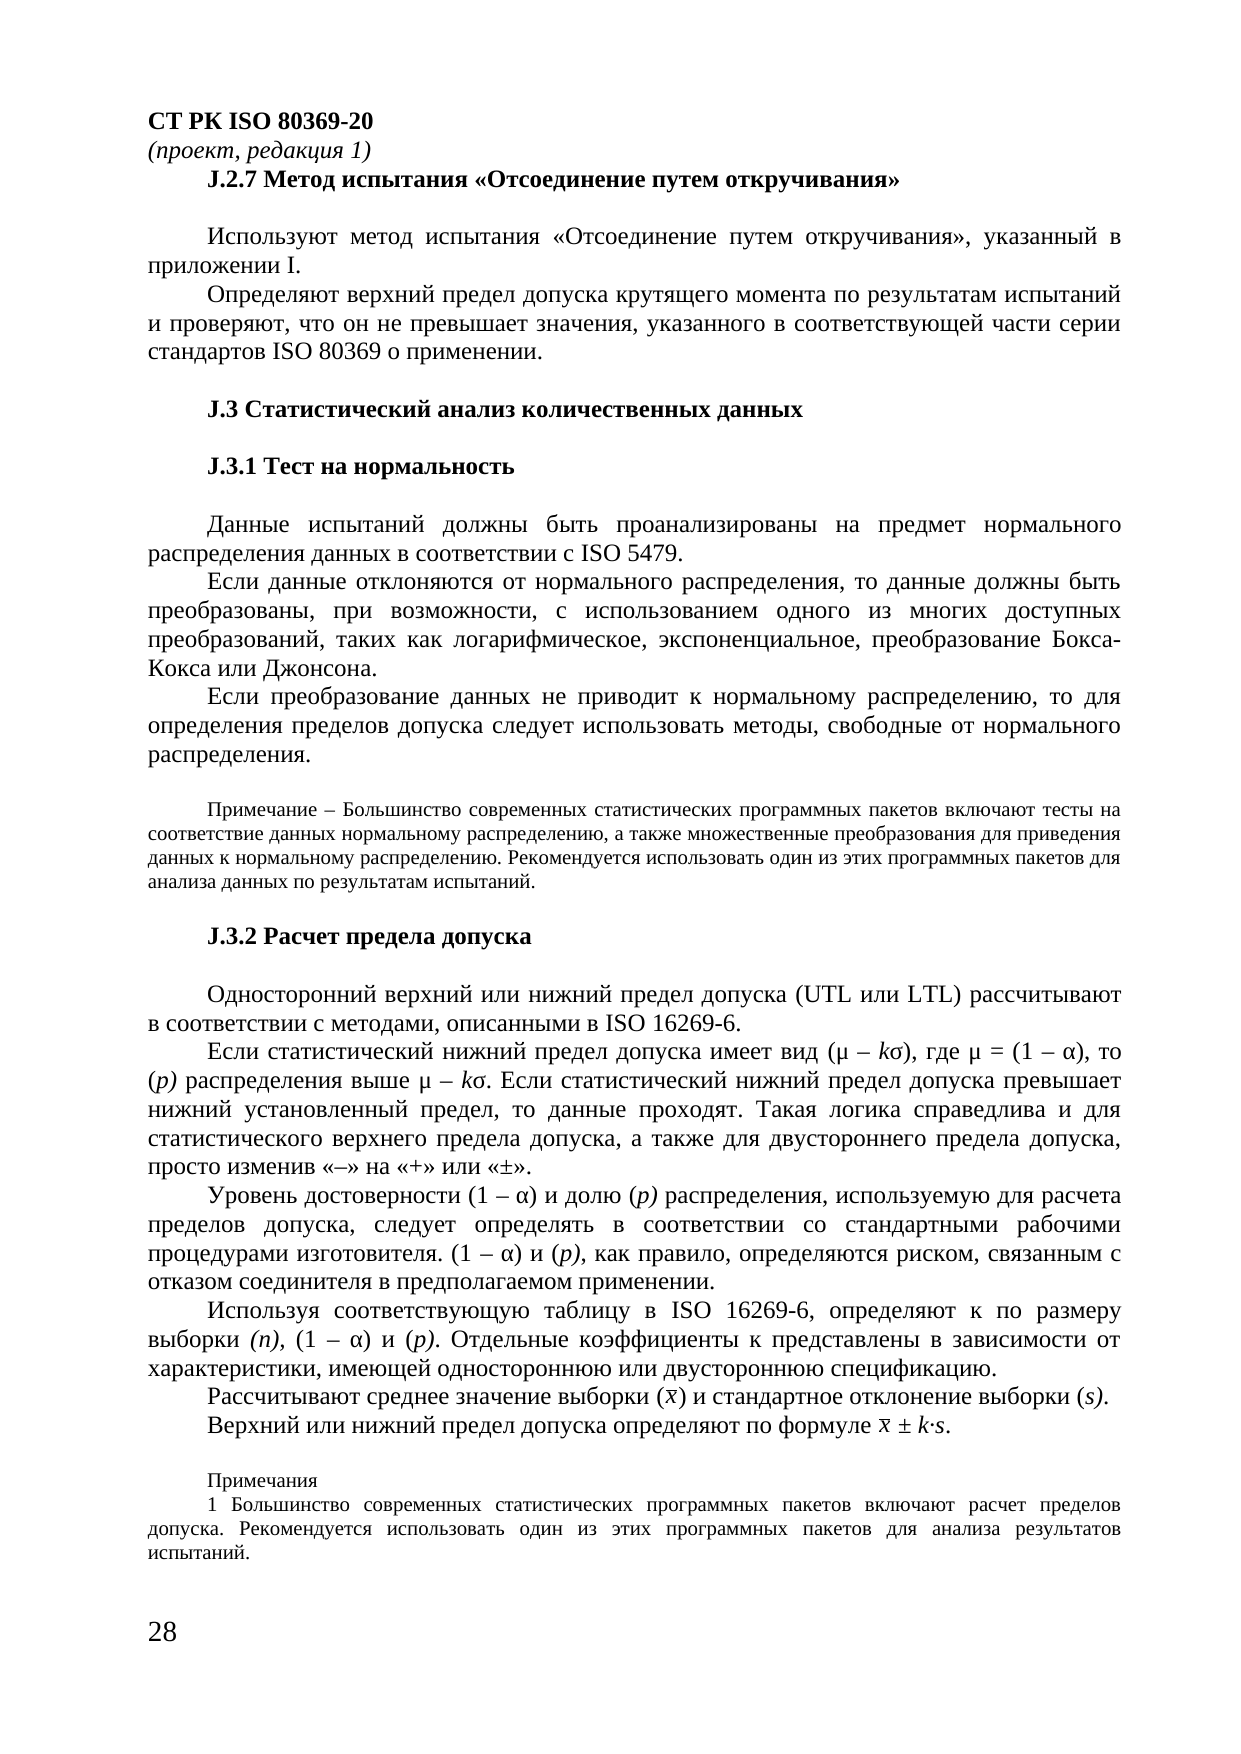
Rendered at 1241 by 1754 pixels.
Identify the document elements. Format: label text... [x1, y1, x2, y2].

text J.2.7 Метод испытания «Отсоединение путем откручивания» [148, 164, 1122, 193]
text J.3 Статистический анализ количественных данных [148, 394, 1122, 423]
text 1 Большинство современных статистических программных пакетов включают расчет пределов допуска. Рекомендуется использовать один из этих программных пакетов для анализа результатов испытаний. [148, 1492, 1122, 1564]
text Если данные отклоняются от нормального распределения, то данные должны быть преобразованы, при возможности, с использованием одного из многих доступных преобразований, таких как логарифмическое, экспоненциальное, преобразование Бокса-Кокса или Джонсона. [148, 566, 1122, 681]
text Уровень достоверности (1 – α) и долю (р) распределения, используемую для расчета пределов допуска, следует определять в соответствии со стандартными рабочими процедурами изготовителя. (1 – α) и (р), как правило, определяются риском, связанным с отказом соединителя в предполагаемом применении. [148, 1180, 1122, 1295]
text Примечание – Большинство современных статистических программных пакетов включают тесты на соответствие данных нормальному распределению, а также множественные преобразования для приведения данных к нормальному распределению. Рекомендуется использовать один из этих программных пакетов для анализа данных по результатам испытаний. [148, 796, 1122, 893]
text Рассчитывают среднее значение выборки () и стандартное отклонение выборки (s). [148, 1381, 1122, 1410]
text Примечания [148, 1468, 1122, 1492]
text Используя соответствующую таблицу в ISO 16269-6, определяют к по размеру выборки (n), (1 – α) и (р). Отдельные коэффициенты к представлены в зависимости от характеристики, имеющей одностороннюю или двустороннюю спецификацию. [148, 1295, 1122, 1381]
text Верхний или нижний предел допуска определяют по формуле ± k·s. [148, 1410, 1122, 1439]
text Если статистический нижний предел допуска имеет вид (μ – kσ), где μ = (1 – α), то (р) распределения выше μ – kσ. Если статистический нижний предел допуска превышает нижний установленный предел, то данные проходят. Такая логика справедлива и для статистического верхнего предела допуска, а также для двустороннего предела допуска, просто изменив «–» на «+» или «±». [148, 1036, 1122, 1180]
text Определяют верхний предел допуска крутящего момента по результатам испытаний и проверяют, что он не превышает значения, указанного в соответствующей части серии стандартов ISO 80369 о применении. [148, 279, 1122, 365]
text Если преобразование данных не приводит к нормальному распределению, то для определения пределов допуска следует использовать методы, свободные от нормального распределения. [148, 681, 1122, 768]
text Используют метод испытания «Отсоединение путем откручивания», указанный в приложении I. [148, 221, 1122, 279]
text J.3.2 Расчет предела допуска [148, 921, 1122, 950]
text Данные испытаний должны быть проанализированы на предмет нормального распределения данных в соответствии с ISO 5479. [148, 509, 1122, 566]
text J.3.1 Тест на нормальность [148, 451, 1122, 480]
text Односторонний верхний или нижний предел допуска (UTL или LTL) рассчитывают в соответствии с методами, описанными в ISO 16269-6. [148, 979, 1122, 1036]
